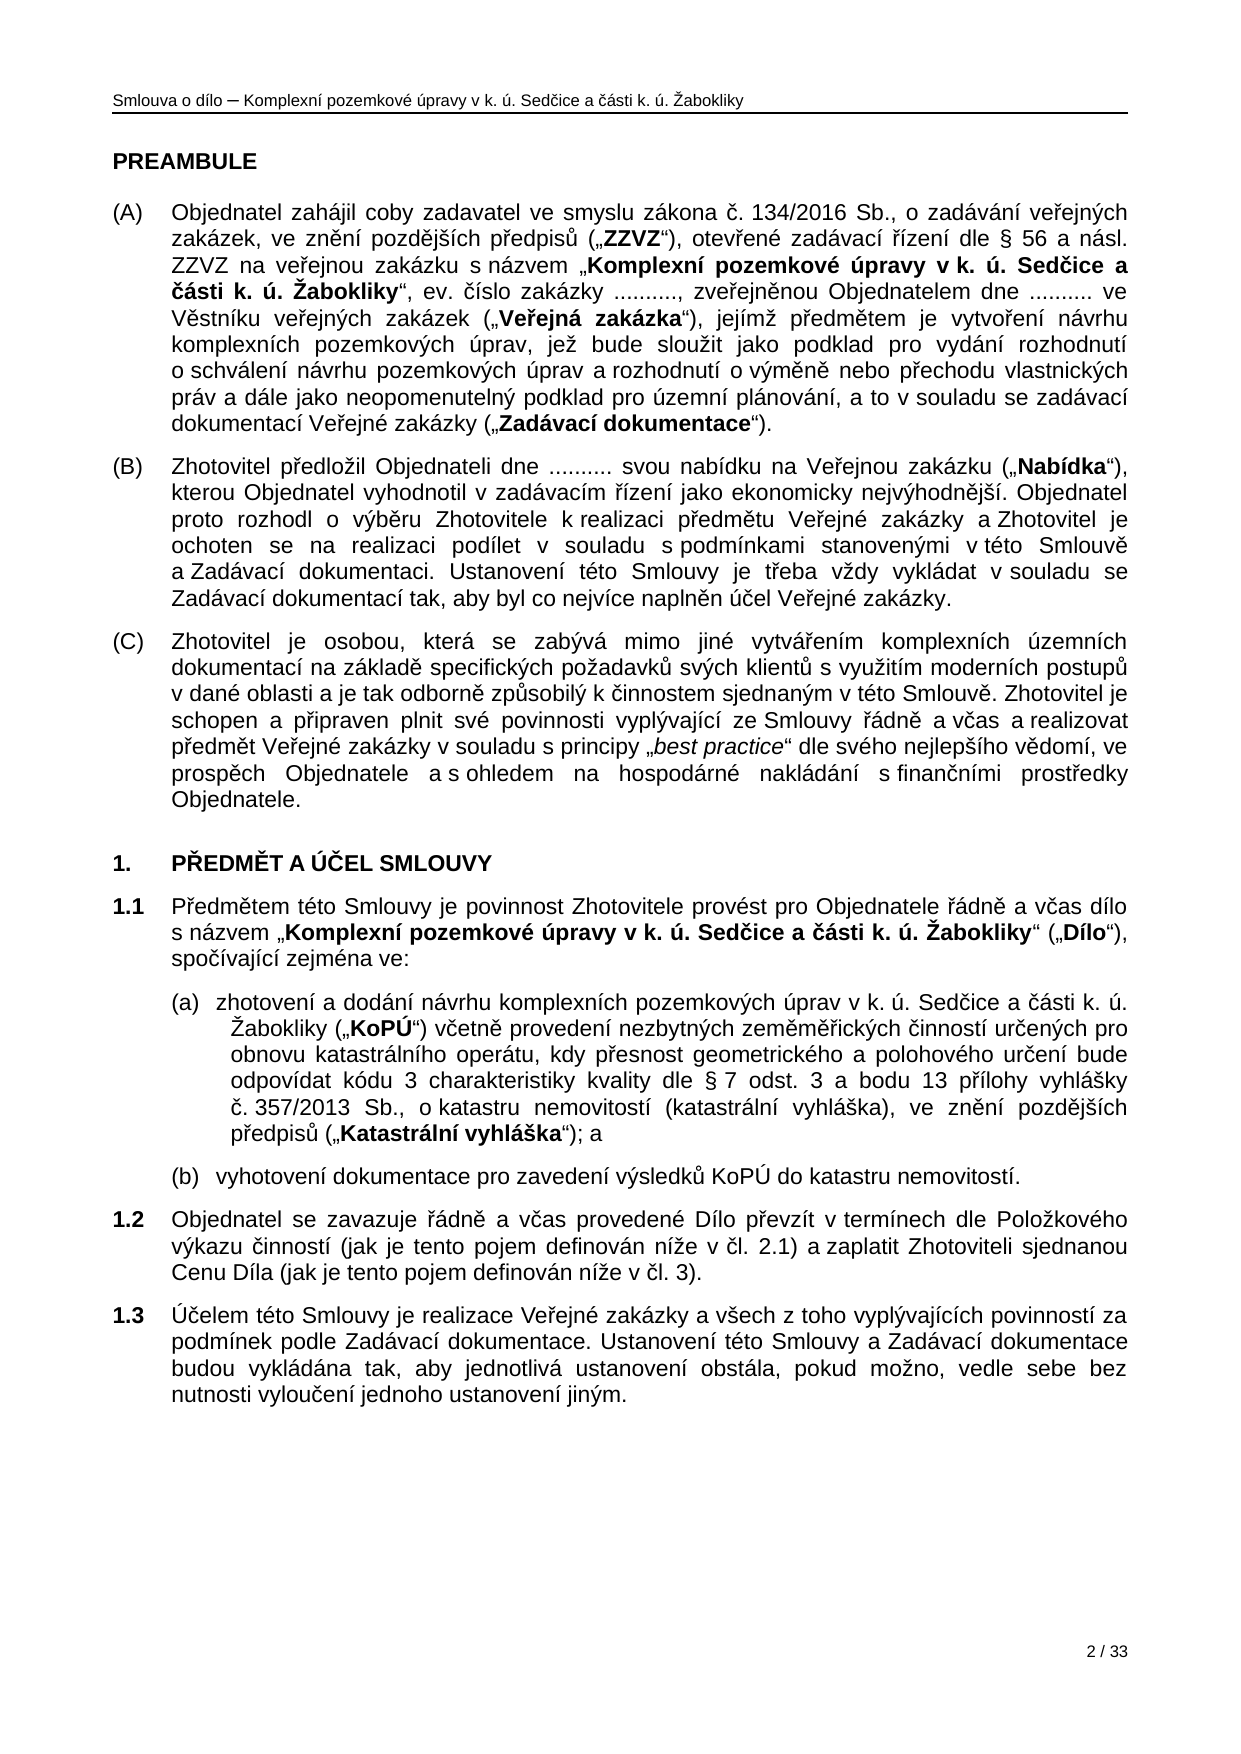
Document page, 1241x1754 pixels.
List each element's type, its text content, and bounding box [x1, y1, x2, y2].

text Objednatel se zavazuje řádně a včas provedené Dílo převzít v termínech dle Položkového výkazu činností (jak je tento pojem definován níže v čl. 2.1) a zaplatit Zhotoviteli sjednanou Cenu Díla (jak je tento pojem definován níže v čl. 3). [112, 1206, 1128, 1285]
text Účelem této Smlouvy je realizace Veřejné zakázky a všech z toho vyplývajících povinností za podmínek podle Zadávací dokumentace. Ustanovení této Smlouvy a Zadávací dokumentace budou vykládána tak, aby jednotlivá ustanovení obstála, pokud možno, vedle sebe bez nutnosti vyloučení jednoho ustanovení jiným. [112, 1302, 1128, 1407]
text zhotovení a dodání návrhu komplexních pozemkových úprav v k. ú. Sedčice a části k. ú. Žabokliky („KoPÚ“) včetně provedení nezbytných zeměměřických činností určených pro obnovu katastrálního operátu, kdy přesnost geometrického a polohového určení bude odpovídat kódu 3 charakteristiky kvality dle § 7 odst. 3 a bodu 13 přílohy vyhlášky č. 357/2013 Sb., o katastru nemovitostí (katastrální vyhláška), ve znění pozdějších předpisů („Katastrální vyhláška“); a [171, 988, 1128, 1147]
subtitle Preambule [112, 148, 1128, 174]
text Předmětem této Smlouvy je povinnost Zhotovitele provést pro Objednatele řádně a včas dílo s názvem „Komplexní pozemkové úpravy v k. ú. Sedčice a části k. ú. Žabokliky“ („Dílo“), spočívající zejména ve: [112, 893, 1128, 972]
text Předmět a účel smlouvy [112, 850, 1128, 876]
text Zhotovitel předložil Objednateli dne .......... svou nabídku na Veřejnou zakázku („Nabídka“), kterou Objednatel vyhodnotil v zadávacím řízení jako ekonomicky nejvýhodnější. Objednatel proto rozhodl o výběru Zhotovitele k realizaci předmětu Veřejné zakázky a Zhotovitel je ochoten se na realizaci podílet v souladu s podmínkami stanovenými v této Smlouvě a Zadávací dokumentaci. Ustanovení této Smlouvy je třeba vždy vykládat v souladu se Zadávací dokumentací tak, aby byl co nejvíce naplněn účel Veřejné zakázky. [112, 453, 1128, 611]
text Zhotovitel je osobou, která se zabývá mimo jiné vytvářením komplexních územních dokumentací na základě specifických požadavků svých klientů s využitím moderních postupů v dané oblasti a je tak odborně způsobilý k činnostem sjednaným v této Smlouvě. Zhotovitel je schopen a připraven plnit své povinnosti vyplývající ze Smlouvy řádně a včas a realizovat předmět Veřejné zakázky v souladu s principy „best practice“ dle svého nejlepšího vědomí, ve prospěch Objednatele a s ohledem na hospodárné nakládání s finančními prostředky Objednatele. [112, 628, 1128, 812]
text vyhotovení dokumentace pro zavedení výsledků KoPÚ do katastru nemovitostí. [171, 1163, 1128, 1189]
text Objednatel zahájil coby zadavatel ve smyslu zákona č. 134/2016 Sb., o zadávání veřejných zakázek, ve znění pozdějších předpisů („ZZVZ“), otevřené zadávací řízení dle § 56 a násl. ZZVZ na veřejnou zakázku s názvem „Komplexní pozemkové úpravy v k. ú. Sedčice a části k. ú. Žabokliky“, ev. číslo zakázky .........., zveřejněnou Objednatelem dne .......... ve Věstníku veřejných zakázek („Veřejná zakázka“), jejímž předmětem je vytvoření návrhu komplexních pozemkových úprav, jež bude sloužit jako podklad pro vydání rozhodnutí o schválení návrhu pozemkových úprav a rozhodnutí o výměně nebo přechodu vlastnických práv a dále jako neopomenutelný podklad pro územní plánování, a to v souladu se zadávací dokumentací Veřejné zakázky („Zadávací dokumentace“). [112, 199, 1128, 436]
